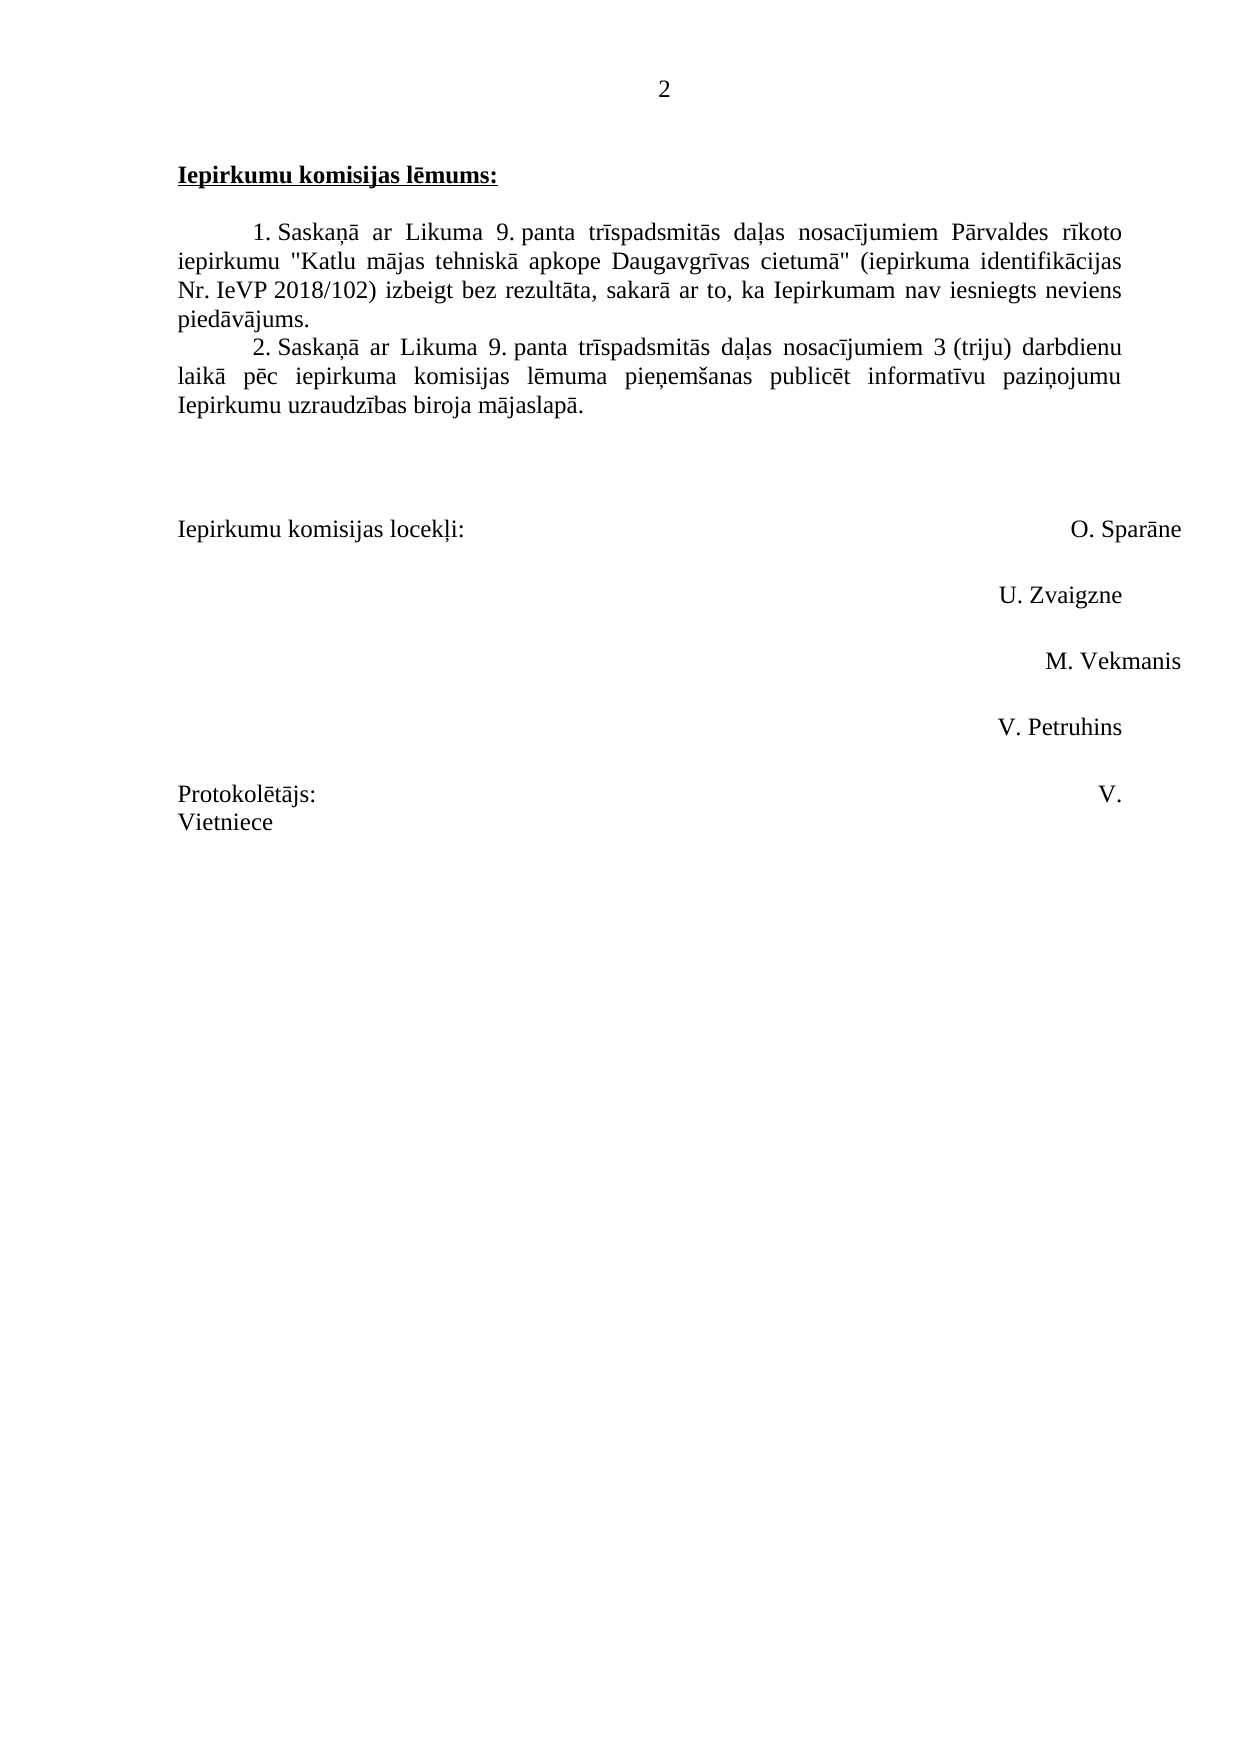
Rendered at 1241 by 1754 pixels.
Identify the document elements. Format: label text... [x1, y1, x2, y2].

text Protokolētājs: V. Vietniece [177, 779, 1122, 836]
text V. Petruhins [177, 712, 1122, 741]
text Iepirkumu komisijas lēmums: [177, 160, 1152, 189]
text 2. Saskaņā ar Likuma 9. panta trīspadsmitās daļas nosacījumiem 3 (triju) darbdienu laikā pēc iepirkuma komisijas lēmuma pieņemšanas publicēt informatīvu paziņojumu Iepirkumu uzraudzības biroja mājaslapā. [177, 332, 1122, 419]
text M. Vekmanis [177, 646, 1122, 675]
text Iepirkumu komisijas locekļi: O. Sparāne [177, 514, 1122, 542]
text U. Zvaigzne [177, 580, 1122, 609]
text 1. Saskaņā ar Likuma 9. panta trīspadsmitās daļas nosacījumiem Pārvaldes rīkoto iepirkumu "Katlu mājas tehniskā apkope Daugavgrīvas cietumā" (iepirkuma identifikācijas Nr. IeVP 2018/102) izbeigt bez rezultāta, sakarā ar to, ka Iepirkumam nav iesniegts neviens piedāvājums. [177, 217, 1122, 332]
